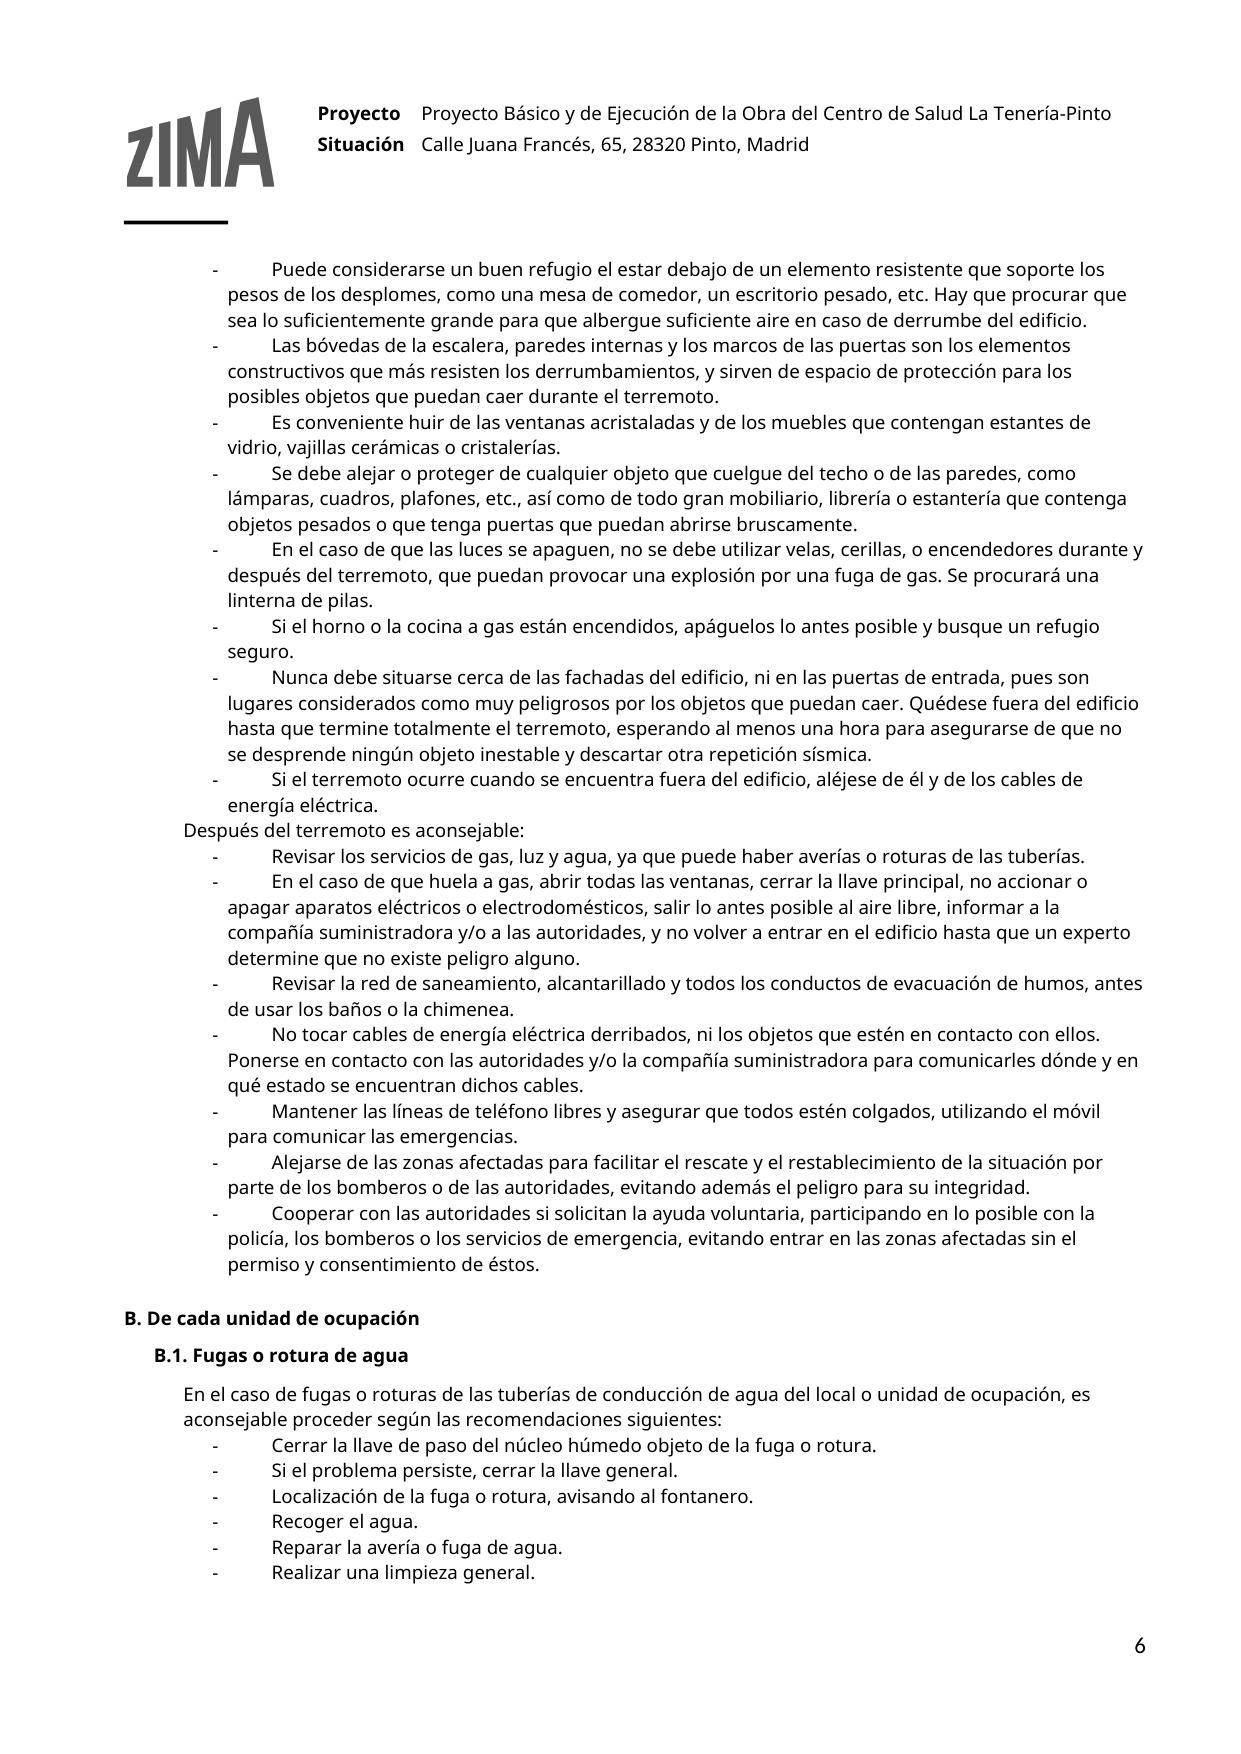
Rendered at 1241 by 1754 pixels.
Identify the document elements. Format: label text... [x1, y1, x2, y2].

list Localización de la fuga o rotura, avisando al fontanero. [212, 1483, 1146, 1508]
list Mantener las líneas de teléfono libres y asegurar que todos estén colgados, utilizando el móvil para comunicar las emergencias. [212, 1098, 1146, 1149]
list Se debe alejar o proteger de cualquier objeto que cuelgue del techo o de las paredes, como lámparas, cuadros, plafones, etc., así como de todo gran mobiliario, librería o estantería que contenga objetos pesados o que tenga puertas que puedan abrirse bruscamente. [212, 460, 1146, 537]
list Cooperar con las autoridades si solicitan la ayuda voluntaria, participando en lo posible con la policía, los bomberos o los servicios de emergencia, evitando entrar en las zonas afectadas sin el permiso y consentimiento de éstos. [212, 1200, 1146, 1277]
text B. De cada unidad de ocupación [124, 1305, 1146, 1330]
list Es conveniente huir de las ventanas acristaladas y de los muebles que contengan estantes de vidrio, vajillas cerámicas o cristalerías. [212, 409, 1146, 460]
list Revisar la red de saneamiento, alcantarillado y todos los conductos de evacuación de humos, antes de usar los baños o la chimenea. [212, 971, 1146, 1022]
list En el caso de que las luces se apaguen, no se debe utilizar velas, cerillas, o encendedores durante y después del terremoto, que puedan provocar una explosión por una fuga de gas. Se procurará una linterna de pilas. [212, 537, 1146, 613]
text Después del terremoto es aconsejable: [183, 817, 1146, 843]
text En el caso de fugas o roturas de las tuberías de conducción de agua del local o unidad de ocupación, es aconsejable proceder según las recomendaciones siguientes: [183, 1381, 1146, 1432]
list Nunca debe situarse cerca de las fachadas del edificio, ni en las puertas de entrada, pues son lugares considerados como muy peligrosos por los objetos que puedan caer. Quédese fuera del edificio hasta que termine totalmente el terremoto, esperando al menos una hora para asegurarse de que no se desprende ningún objeto inestable y descartar otra repetición sísmica. [212, 664, 1146, 766]
list Si el horno o la cocina a gas están encendidos, apáguelos lo antes posible y busque un refugio seguro. [212, 613, 1146, 664]
list Puede considerarse un buen refugio el estar debajo de un elemento resistente que soporte los pesos de los desplomes, como una mesa de comedor, un escritorio pesado, etc. Hay que procurar que sea lo suficientemente grande para que albergue suficiente aire en caso de derrumbe del edificio. [212, 256, 1146, 332]
list Si el problema persiste, cerrar la llave general. [212, 1457, 1146, 1483]
list En el caso de que huela a gas, abrir todas las ventanas, cerrar la llave principal, no accionar o apagar aparatos eléctricos o electrodomésticos, salir lo antes posible al aire libre, informar a la compañía suministradora y/o a las autoridades, y no volver a entrar en el edificio hasta que un experto determine que no existe peligro alguno. [212, 868, 1146, 971]
list No tocar cables de energía eléctrica derribados, ni los objetos que estén en contacto con ellos. Ponerse en contacto con las autoridades y/o la compañía suministradora para comunicarles dónde y en qué estado se encuentran dichos cables. [212, 1022, 1146, 1098]
list Las bóvedas de la escalera, paredes internas y los marcos de las puertas son los elementos constructivos que más resisten los derrumbamientos, y sirven de espacio de protección para los posibles objetos que puedan caer durante el terremoto. [212, 332, 1146, 409]
text B.1. Fugas o rotura de agua [153, 1343, 1146, 1368]
list Si el terremoto ocurre cuando se encuentra fuera del edificio, aléjese de él y de los cables de energía eléctrica. [212, 766, 1146, 817]
list Recoger el agua. [212, 1508, 1146, 1534]
list Revisar los servicios de gas, luz y agua, ya que puede haber averías o roturas de las tuberías. [212, 843, 1146, 868]
list Reparar la avería o fuga de agua. [212, 1534, 1146, 1559]
list Cerrar la llave de paso del núcleo húmedo objeto de la fuga o rotura. [212, 1432, 1146, 1457]
picture [126, 97, 275, 189]
list Realizar una limpieza general. [212, 1559, 1146, 1585]
list Alejarse de las zonas afectadas para facilitar el rescate y el restablecimiento de la situación por parte de los bomberos o de las autoridades, evitando además el peligro para su integridad. [212, 1149, 1146, 1200]
